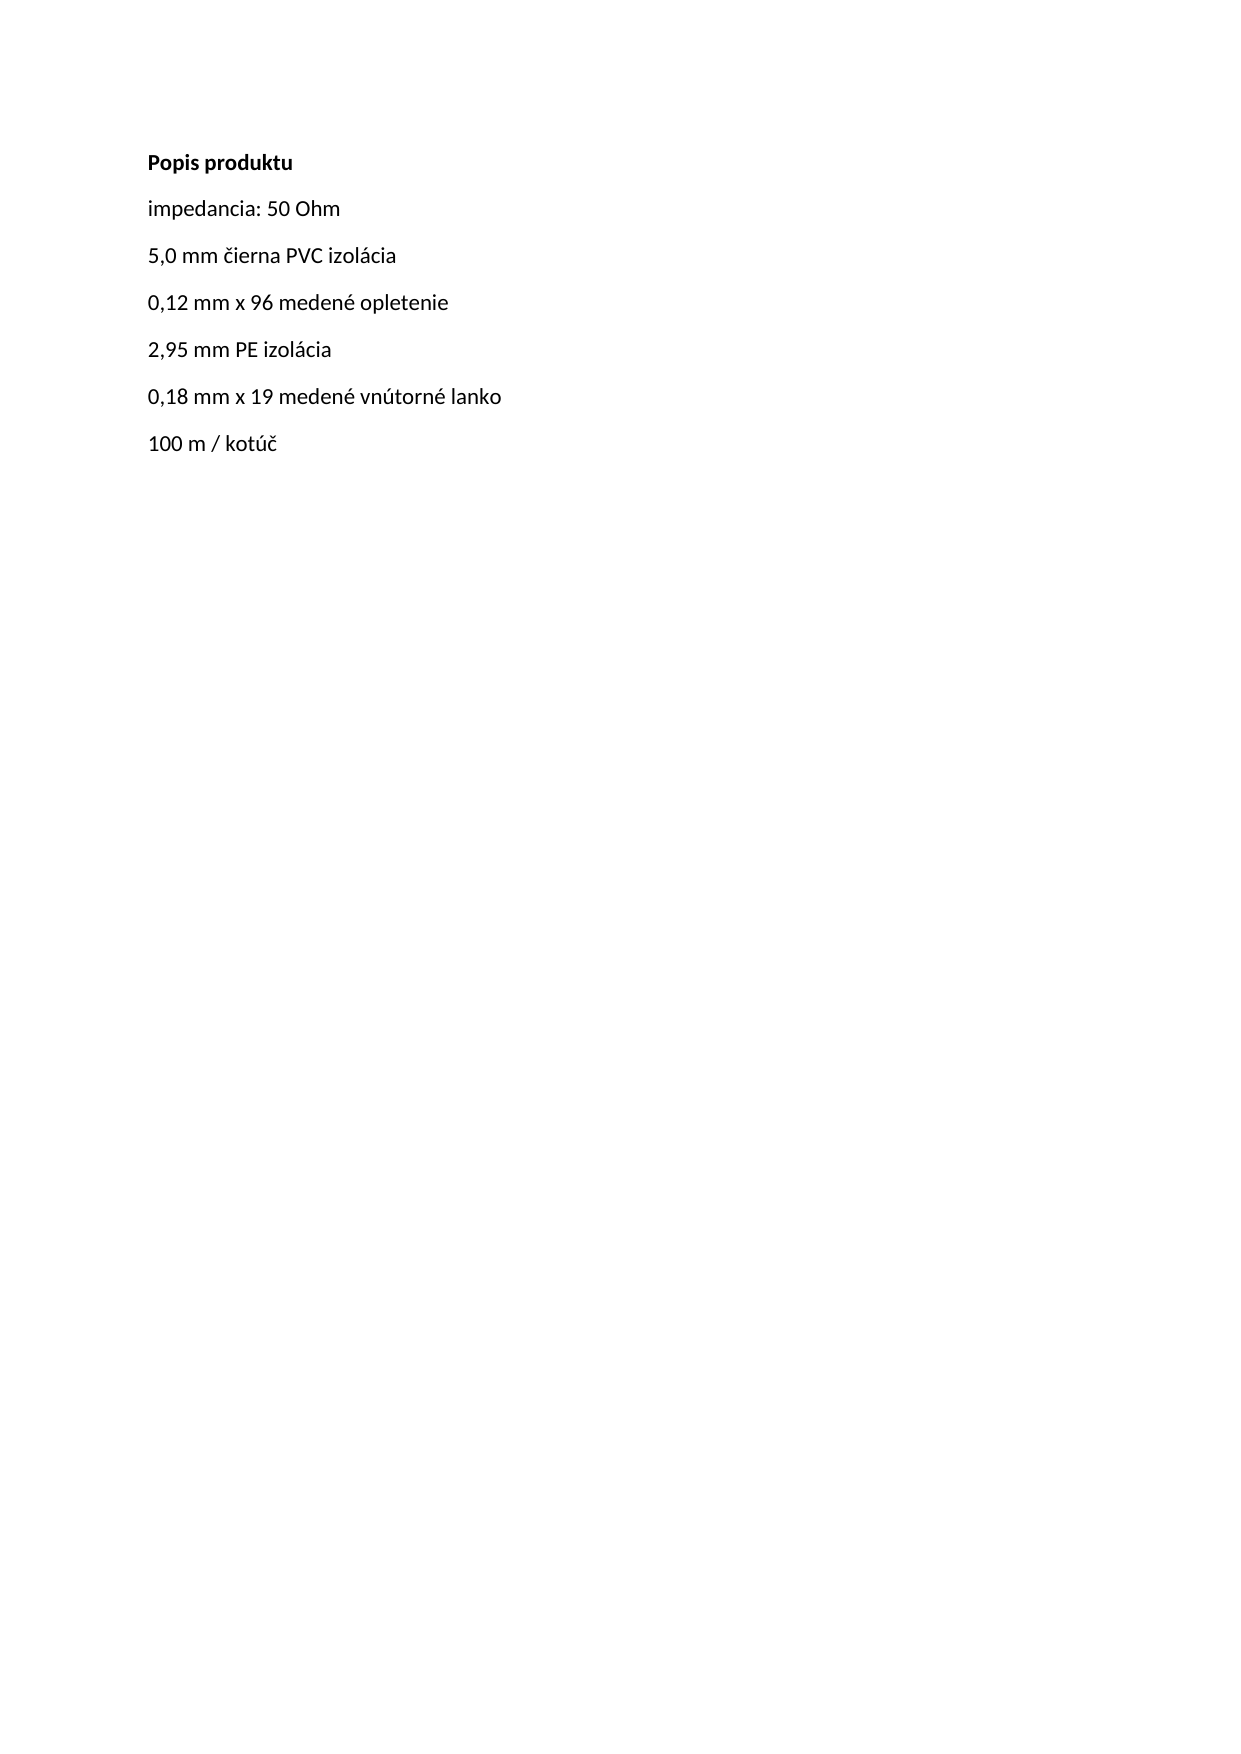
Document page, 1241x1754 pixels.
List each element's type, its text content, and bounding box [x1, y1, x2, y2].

text 100 m / kotúč [148, 429, 1093, 457]
text 0,18 mm x 19 medené vnútorné lanko [148, 382, 1093, 410]
text Popis produktu [148, 148, 1093, 176]
text impedancia: 50 Ohm [148, 194, 1093, 222]
text 2,95 mm PE izolácia [148, 335, 1093, 363]
text 0,12 mm x 96 medené opletenie [148, 288, 1093, 316]
text 5,0 mm čierna PVC izolácia [148, 241, 1093, 269]
